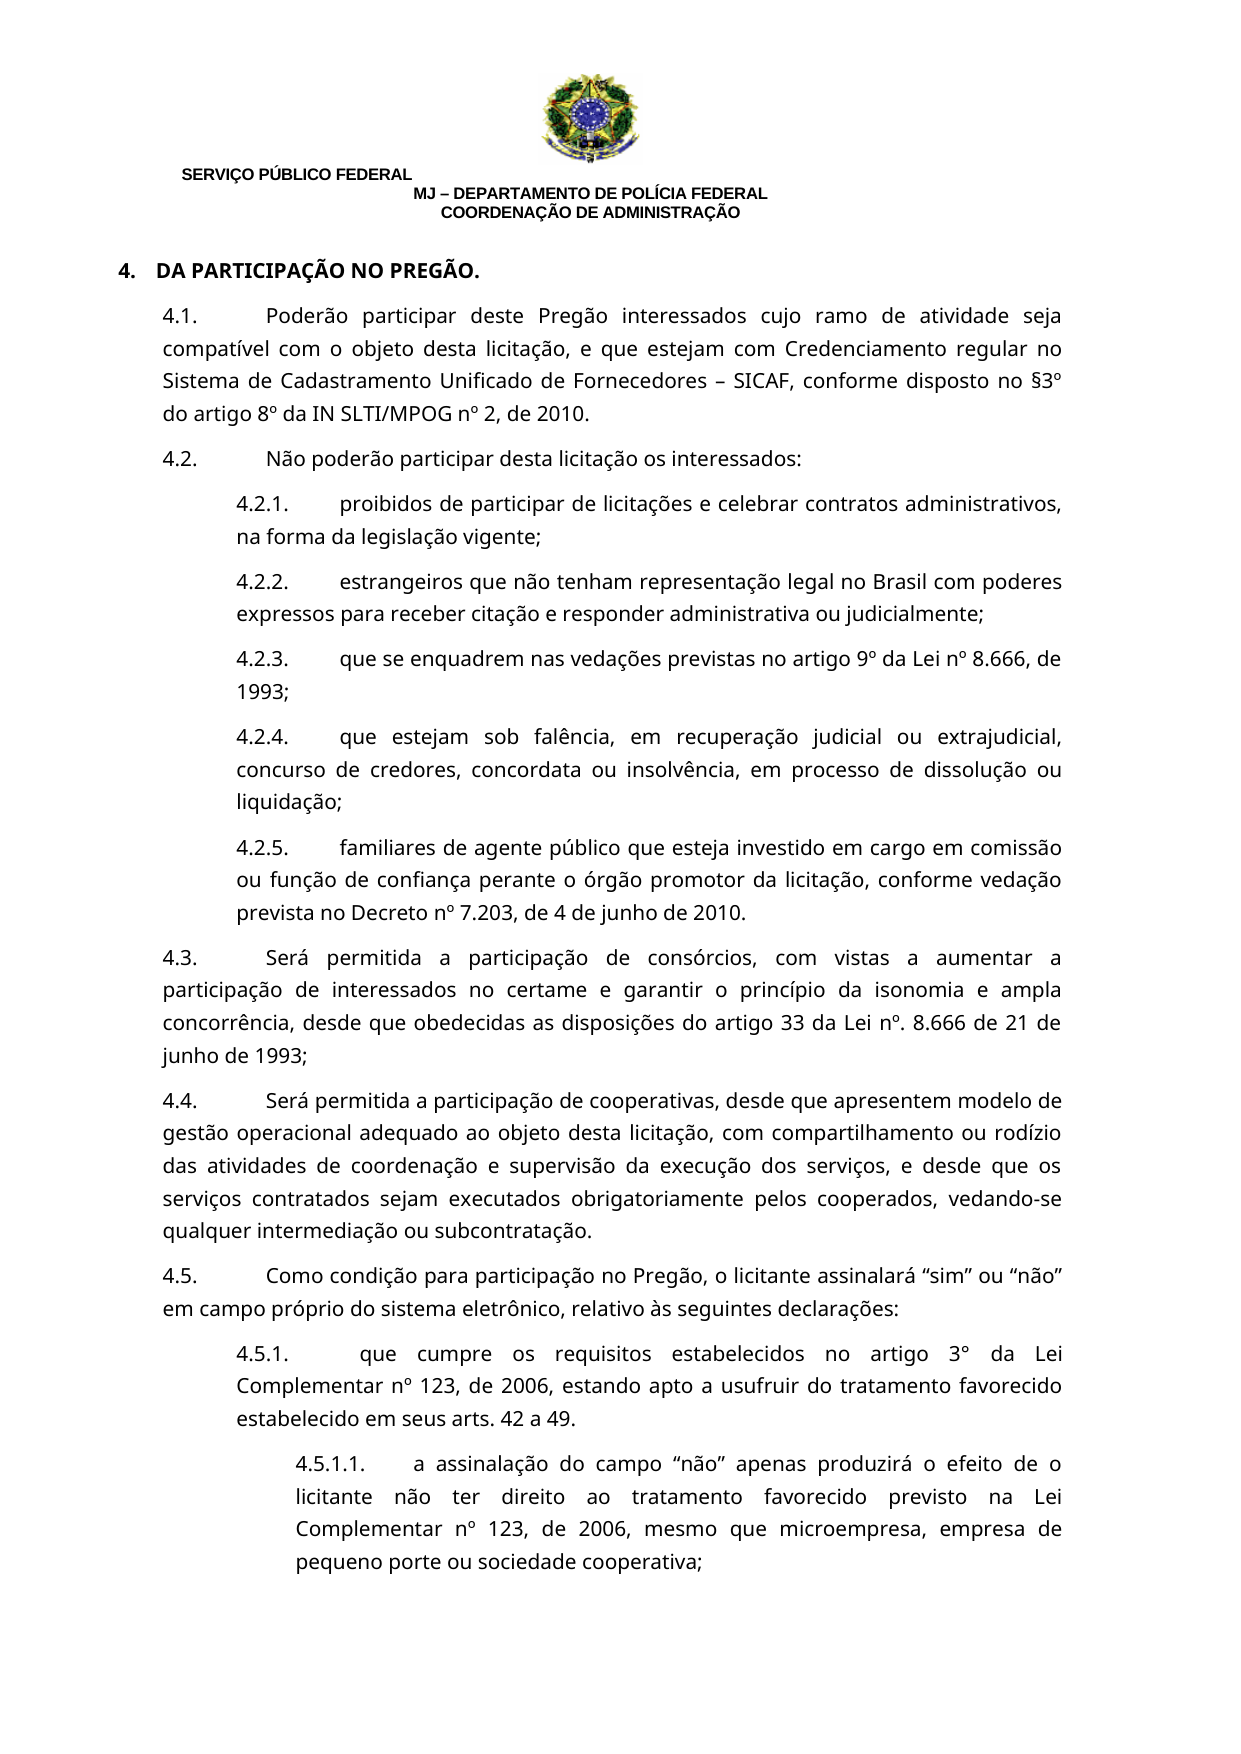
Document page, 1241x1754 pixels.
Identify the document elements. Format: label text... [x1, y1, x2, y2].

list Não poderão participar desta licitação os interessados: [162, 444, 1063, 472]
list Será permitida a participação de consórcios, com vistas a aumentar a participação de interessados no certame e garantir o princípio da isonomia e ampla concorrência, desde que obedecidas as disposições do artigo 33 da Lei nº. 8.666 de 21 de junho de 1993; [162, 943, 1063, 1069]
list que se enquadrem nas vedações previstas no artigo 9º da Lei nº 8.666, de 1993; [236, 644, 1063, 706]
list Será permitida a participação de cooperativas, desde que apresentem modelo de gestão operacional adequado ao objeto desta licitação, com compartilhamento ou rodízio das atividades de coordenação e supervisão da execução dos serviços, e desde que os serviços contratados sejam executados obrigatoriamente pelos cooperados, vedando-se qualquer intermediação ou subcontratação. [162, 1086, 1063, 1245]
list a assinalação do campo “não” apenas produzirá o efeito de o licitante não ter direito ao tratamento favorecido previsto na Lei Complementar nº 123, de 2006, mesmo que microempresa, empresa de pequeno porte ou sociedade cooperativa; [295, 1449, 1063, 1576]
list Poderão participar deste Pregão interessados cujo ramo de atividade seja compatível com o objeto desta licitação, e que estejam com Credenciamento regular no Sistema de Cadastramento Unificado de Fornecedores – SICAF, conforme disposto no §3º do artigo 8º da IN SLTI/MPOG nº 2, de 2010. [162, 301, 1063, 427]
list estrangeiros que não tenham representação legal no Brasil com poderes expressos para receber citação e responder administrativa ou judicialmente; [236, 567, 1063, 628]
list familiares de agente público que esteja investido em cargo em comissão ou função de confiança perante o órgão promotor da licitação, conforme vedação prevista no Decreto nº 7.203, de 4 de junho de 2010. [236, 833, 1063, 926]
list proibidos de participar de licitações e celebrar contratos administrativos, na forma da legislação vigente; [236, 489, 1063, 550]
list Como condição para participação no Pregão, o licitante assinalará “sim” ou “não” em campo próprio do sistema eletrônico, relativo às seguintes declarações: [162, 1261, 1063, 1322]
list que cumpre os requisitos estabelecidos no artigo 3° da Lei Complementar nº 123, de 2006, estando apto a usufruir do tratamento favorecido estabelecido em seus arts. 49. [236, 1339, 1063, 1433]
list que estejam sob falência, em recuperação judicial ou extrajudicial, concurso de credores, concordata ou insolvência, em processo de dissolução ou liquidação; [236, 722, 1063, 816]
list DA PARTICIPAÇÃO NO PREGÃO. [118, 256, 1065, 284]
